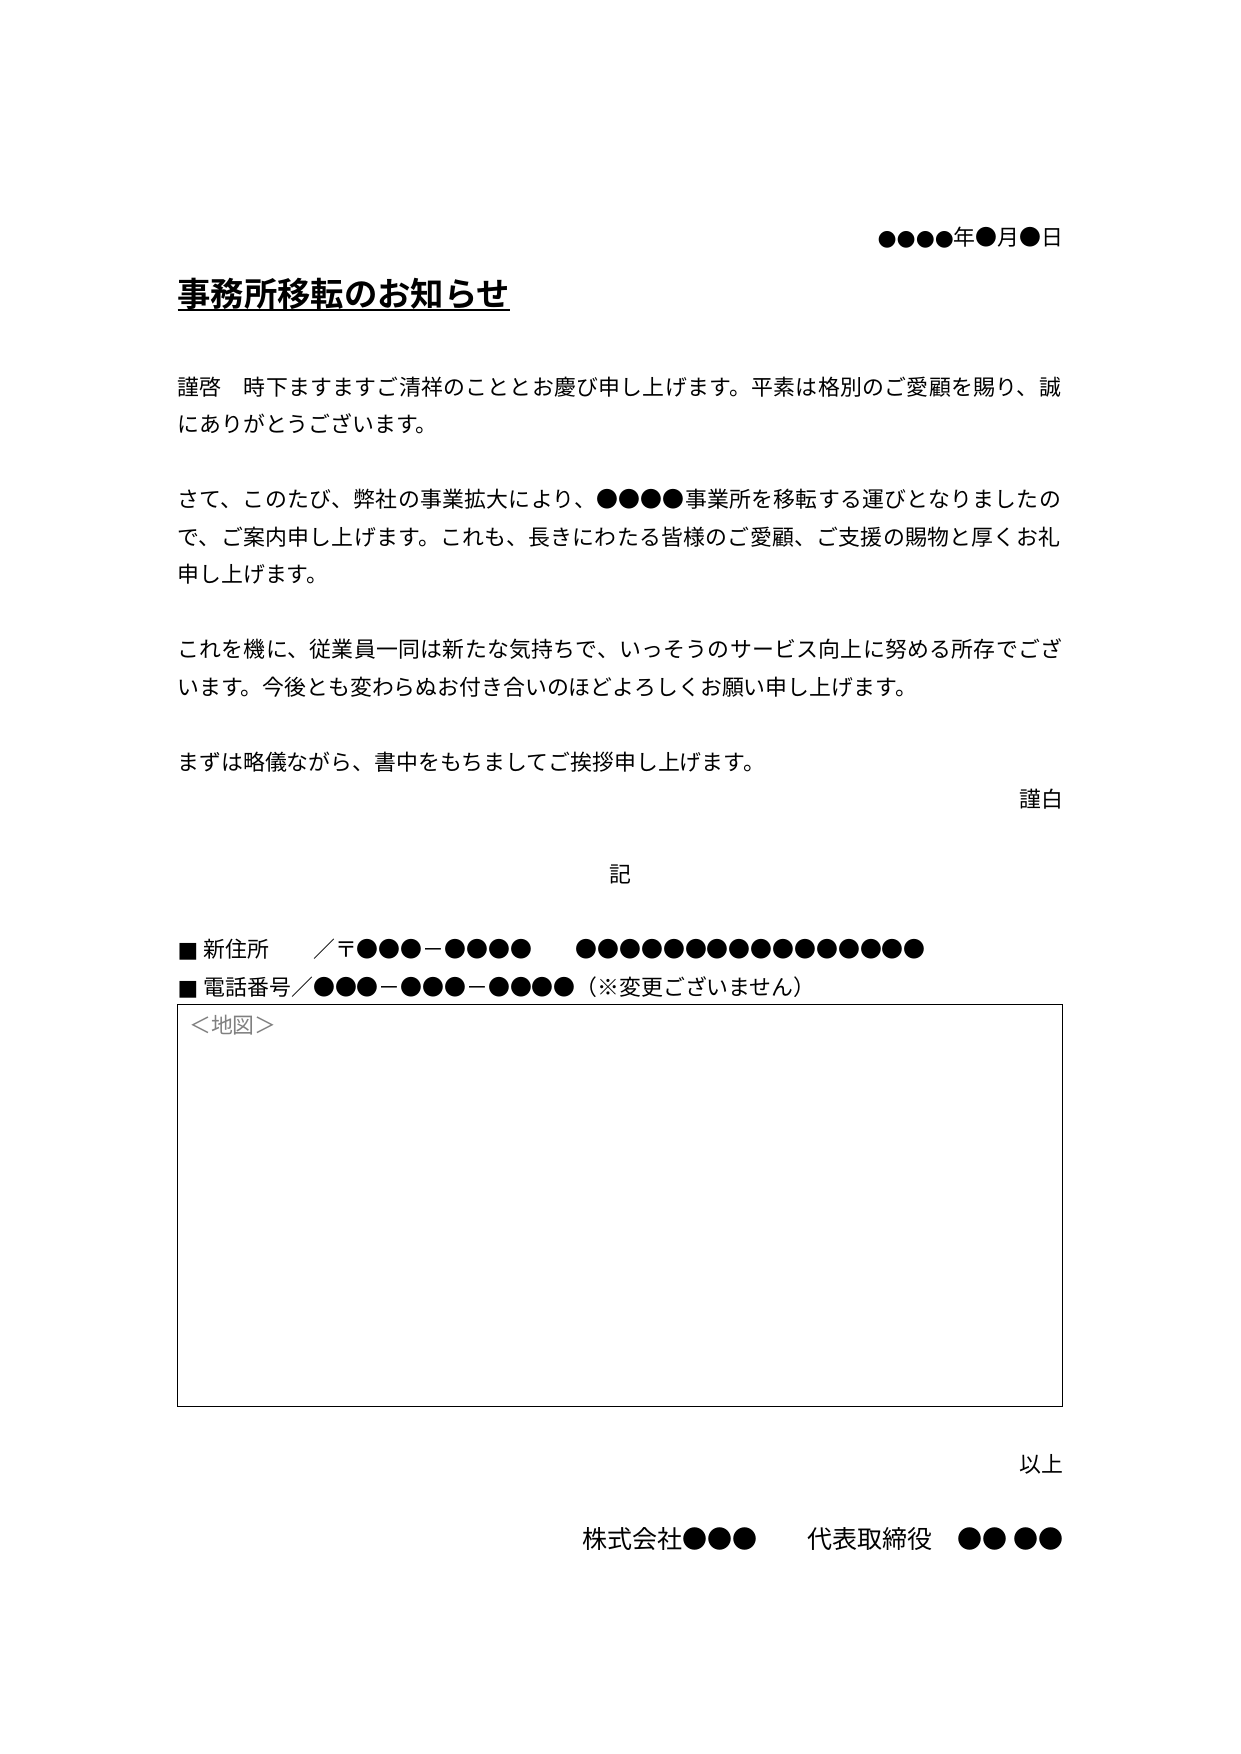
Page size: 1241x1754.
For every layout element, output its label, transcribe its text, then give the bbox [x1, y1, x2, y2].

subtitle 記 [177, 854, 1063, 892]
text 株式会社●●● 代表取締役 ●● ●● [177, 1519, 1063, 1557]
text 謹白 [177, 779, 1063, 817]
text これを機に、従業員一同は新たな気持ちで、いっそうのサービス向上に努める所存でございます。今後とも変わらぬお付き合いのほどよろしくお願い申し上げます。 [177, 629, 1063, 704]
text 事務所移転のお知らせ [177, 254, 1063, 329]
text 謹啓 時下ますますご清祥のこととお慶び申し上げます。平素は格別のご愛顧を賜り、誠にありがとうございます。 [177, 367, 1063, 442]
text ■ 新住所 ／〒●●●－●●●● ●●●●●●●●●●●●●●●● [177, 929, 1063, 967]
table_header ＜地図＞ [178, 1005, 1062, 1406]
text まずは略儀ながら、書中をもちましてご挨拶申し上げます。 [177, 742, 1063, 779]
text ●●●●年●月●日 [177, 217, 1063, 254]
text ■ 電話番号／●●●－●●●－●●●●（※変更ございません） [177, 967, 1063, 1004]
text さて、このたび、弊社の事業拡大により、●●●●事業所を移転する運びとなりましたので、ご案内申し上げます。これも、長きにわたる皆様のご愛顧、ご支援の賜物と厚くお礼申し上げます。 [177, 479, 1063, 592]
text 以上 [177, 1444, 1063, 1482]
